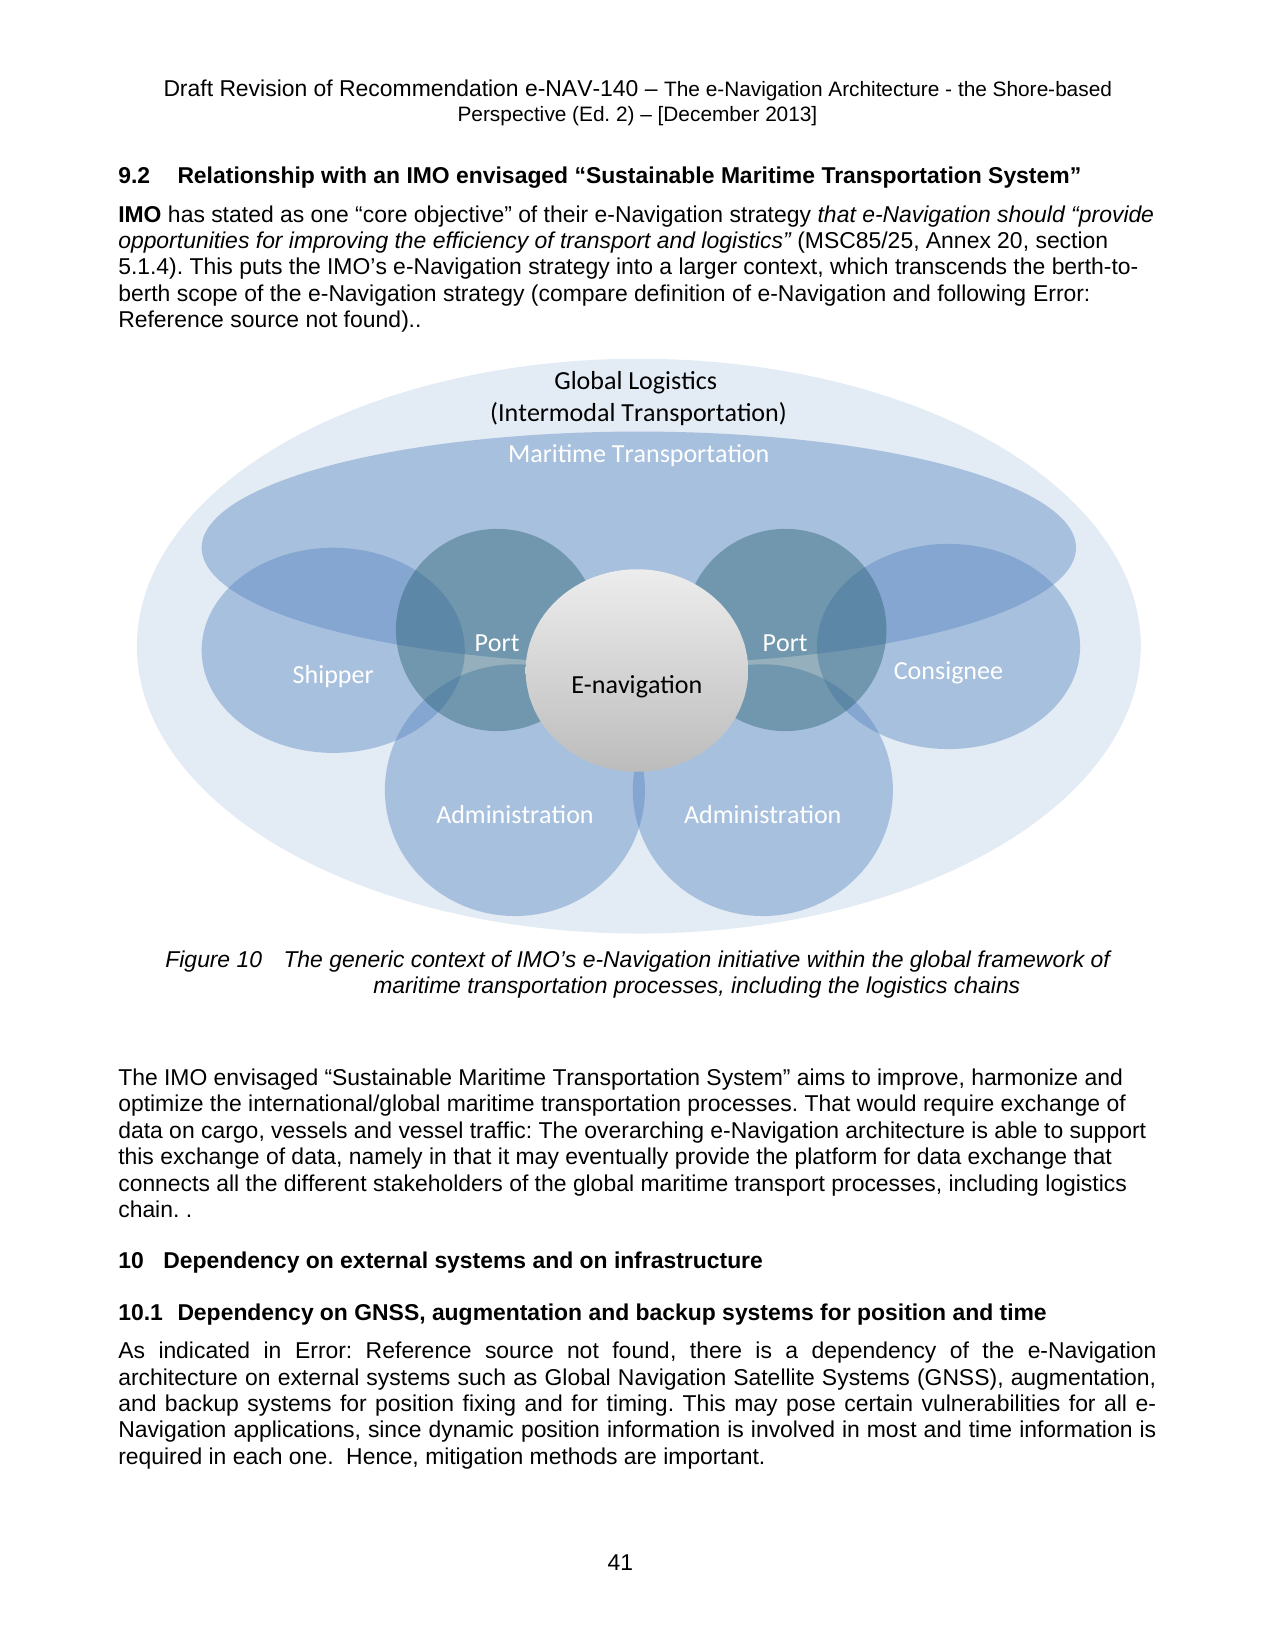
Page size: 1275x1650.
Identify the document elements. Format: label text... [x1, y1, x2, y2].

text The IMO envisaged “Sustainable Maritime Transportation System” aims to improve, harmonize and optimize the international/global maritime transportation processes. That would require exchange of data on cargo, vessels and vessel traffic: The overarching e-Navigation architecture is able to support this exchange of data, namely in that it may eventually provide the platform for data exchange that connects all the different stakeholders of the global maritime transport processes, including logistics chain. . [118, 1064, 1157, 1222]
subtitle Relationship with an IMO envisaged “Sustainable Maritime Transportation System” [118, 162, 1157, 188]
subtitle Dependency on external systems and on infrastructure [118, 1247, 1157, 1273]
text The generic context of IMO’s e-Navigation initiative within the global framework of maritime transportation processes, including the logistics chains [118, 946, 1157, 999]
subtitle Dependency on GNSS, augmentation and backup systems for position and time [118, 1298, 1157, 1325]
